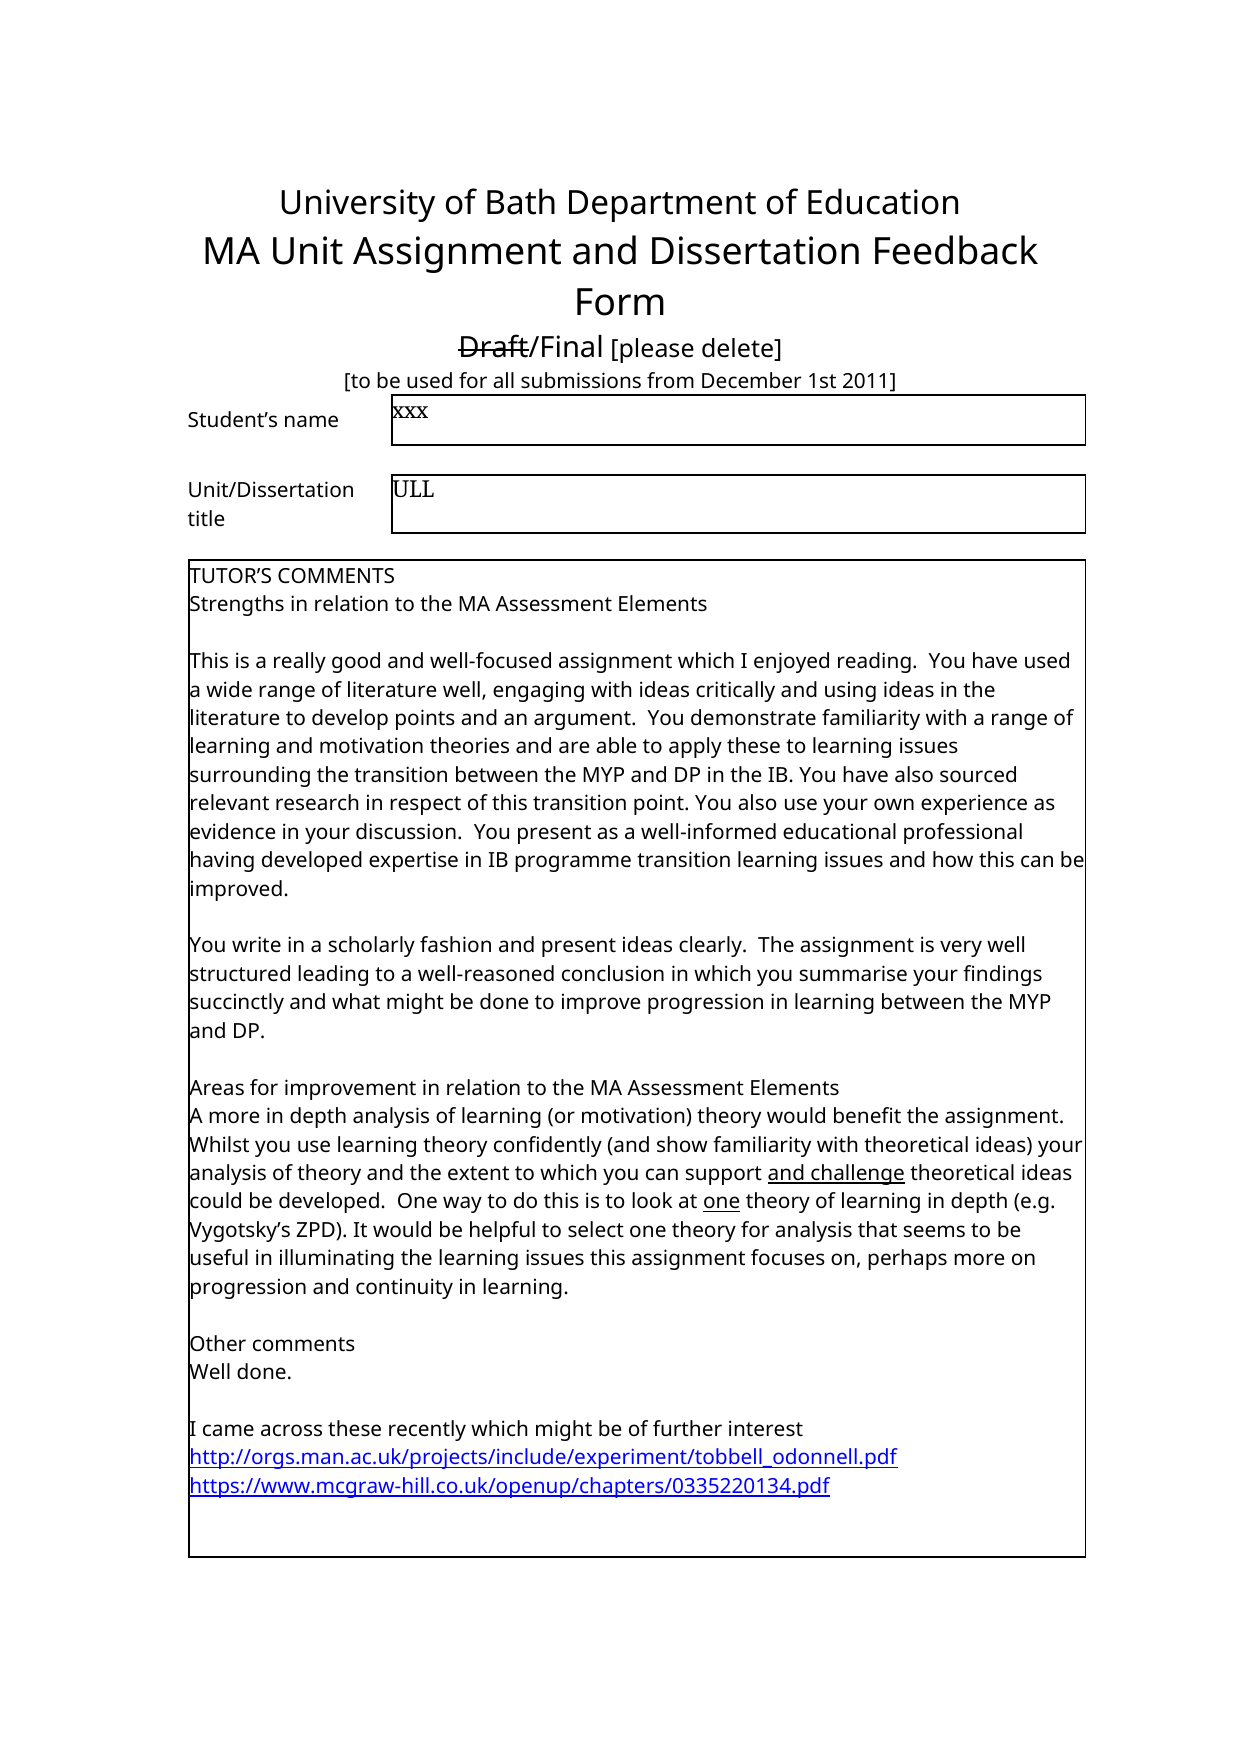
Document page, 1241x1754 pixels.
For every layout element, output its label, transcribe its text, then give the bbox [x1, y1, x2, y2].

text [to be used for all submissions from December 1st 2011] [187, 366, 1053, 394]
text MA Unit Assignment and Dissertation Feedback Form [187, 224, 1053, 326]
table_header xxx [393, 396, 1085, 444]
table_header Unit/Dissertation title [188, 474, 391, 532]
table_header TUTOR’S Comments Strengths in relation to the MA Assessment Elements This is a really good and well-focused assignment which I enjoyed reading. You have used a wide range of literature well, engaging with ideas critically and using ideas in the literature to develop points and an argument. You demonstrate familiarity with a range of learning and motivation theories and are able to apply these to learning issues surrounding the transition between the MYP and DP in the IB. You have also sourced relevant research in respect of this transition point. You also use your own experience as evidence in your discussion. You present as a well-informed educational professional having developed expertise in IB programme transition learning issues and how this can be improved. You write in a scholarly fashion and present ideas clearly. The assignment is very well structured leading to a well-reasoned conclusion in which you summarise your findings succinctly and what might be done to improve progression in learning between the MYP and DP. Areas for improvement in relation to the MA Assessment Elements A more in depth analysis of learning (or motivation) theory would benefit the assignment. Whilst you use learning theory confidently (and show familiarity with theoretical ideas) your analysis of theory and the extent to which you can support and challenge theoretical ideas could be developed. One way to do this is to look at one theory of learning in depth (e.g. Vygotsky’s ZPD). It would be helpful to select one theory for analysis that seems to be useful in illuminating the learning issues this assignment focuses on, perhaps more on progression and continuity in learning. Other comments Well done. I came across these recently which might be of further interest http://orgs.man.ac.uk/projects/include/experiment/tobbell_odonnell.pdf https://www.mcgraw-hill.co.uk/openup/chapters/0335220134.pdf [190, 561, 1085, 1556]
table_header ULL [393, 476, 1085, 532]
table_header Student’s name [188, 394, 391, 444]
text University of Bath Department of Education [187, 179, 1053, 224]
text Draft/Final [please delete] [187, 326, 1053, 366]
